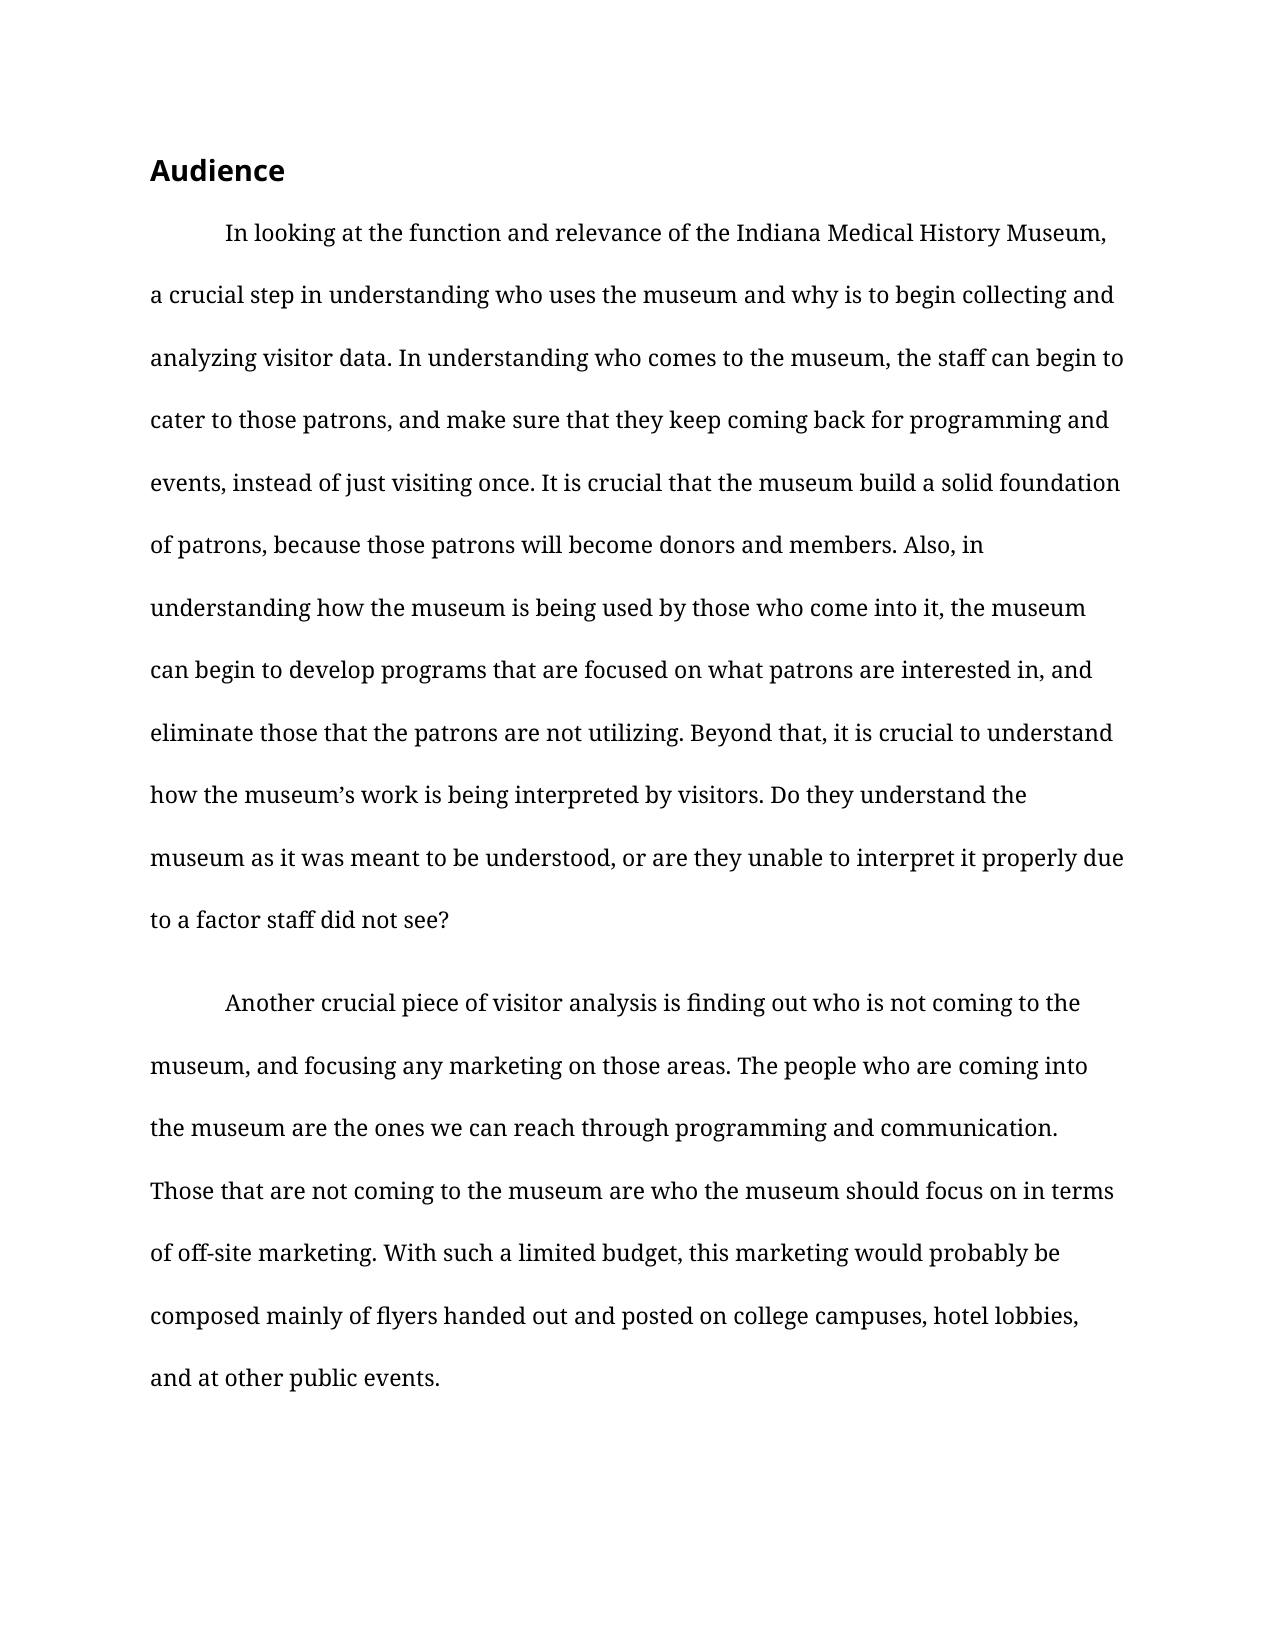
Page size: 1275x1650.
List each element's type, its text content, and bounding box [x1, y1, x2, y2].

text Another crucial piece of visitor analysis is finding out who is not coming to the museum, and focusing any marketing on those areas. The people who are coming into the museum are the ones we can reach through programming and communication. Those that are not coming to the museum are who the museum should focus on in terms of off-site marketing. With such a limited budget, this marketing would probably be composed mainly of flyers handed out and posted on college campuses, hotel lobbies, and at other public events. [150, 987, 1125, 1393]
text Audience [150, 150, 1125, 190]
text In looking at the function and relevance of the Indiana Medical History Museum, a crucial step in understanding who uses the museum and why is to begin collecting and analyzing visitor data. In understanding who comes to the museum, the staff can begin to cater to those patrons, and make sure that they keep coming back for programming and events, instead of just visiting once. It is crucial that the museum build a solid foundation of patrons, because those patrons will become donors and members. Also, in understanding how the museum is being used by those who come into it, the museum can begin to develop programs that are focused on what patrons are interested in, and eliminate those that the patrons are not utilizing. Beyond that, it is crucial to understand how the museum’s work is being interpreted by visitors. Do they understand the museum as it was meant to be understood, or are they unable to interpret it properly due to a factor staff did not see? [150, 216, 1125, 935]
